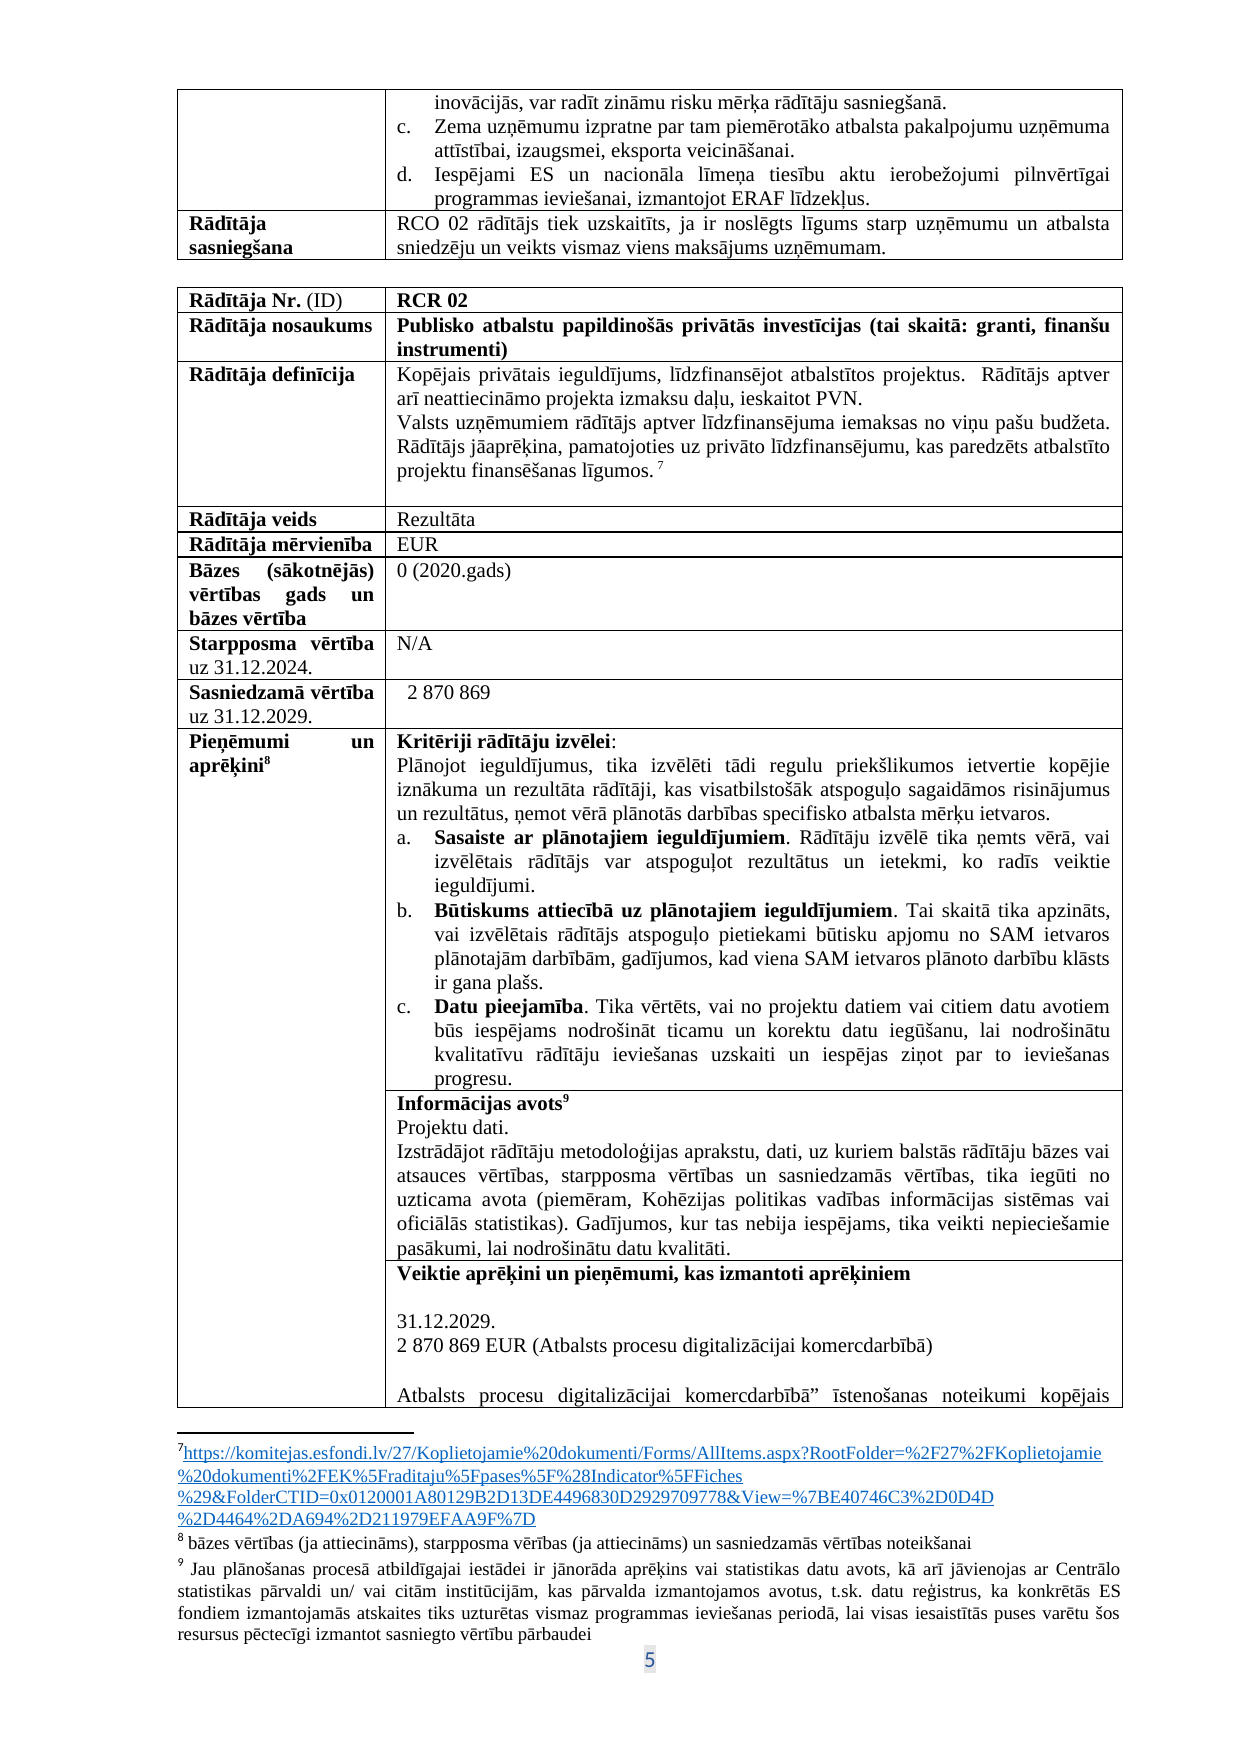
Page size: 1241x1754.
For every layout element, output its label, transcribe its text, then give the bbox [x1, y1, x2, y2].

table_cell 0 (2020.gads) [386, 558, 1122, 630]
table_cell Rezultāta [386, 507, 1122, 531]
table_cell Sasniedzamā vērtība uz 31.12.2029. [178, 680, 385, 728]
table_cell Pieņēmumi un aprēķini [178, 729, 385, 1407]
table_cell Informācijas avots Projektu dati. Izstrādājot rādītāju metodoloģijas aprakstu, dati, uz kuriem balstās rādītāju bāzes vai atsauces vērtības, starpposma vērtības un sasniedzamās vērtības, tika iegūti no uzticama avota (piemēram, Kohēzijas politikas vadības informācijas sistēmas vai oficiālās statistikas). Gadījumos, kur tas nebija iespējams, tika veikti nepieciešamie pasākumi, lai nodrošinātu datu kvalitāti. [386, 1091, 1122, 1259]
table_cell Kopējais privātais ieguldījums, līdzfinansējot atbalstītos projektus. Rādītājs aptver arī neattiecināmo projekta izmaksu daļu, ieskaitot PVN. Valsts uzņēmumiem rādītājs aptver līdzfinansējuma iemaksas no viņu pašu budžeta. Rādītājs jāaprēķina, pamatojoties uz privāto līdzfinansējumu, kas paredzēts atbalstīto projektu finansēšanas līgumos. [386, 362, 1122, 506]
table_cell Rādītāja veids [178, 507, 385, 531]
table_cell Kritēriji rādītāju izvēlei: Plānojot ieguldījumus, tika izvēlēti tādi regulu priekšlikumos ietvertie kopējie iznākuma un rezultāta rādītāji, kas visatbilstošāk atspoguļo sagaidāmos risinājumus un rezultātus, ņemot vērā plānotās darbības specifisko atbalsta mērķu ietvaros. Sasaiste ar plānotajiem ieguldījumiem. Rādītāju izvēlē tika ņemts vērā, vai izvēlētais rādītājs var atspoguļot rezultātus un ietekmi, ko radīs veiktie ieguldījumi. Būtiskums attiecībā uz plānotajiem ieguldījumiem. Tai skaitā tika apzināts, vai izvēlētais rādītājs atspoguļo pietiekami būtisku apjomu no SAM ietvaros plānotajām darbībām, gadījumos, kad viena SAM ietvaros plānoto darbību klāsts ir gana plašs. Datu pieejamība. Tika vērtēts, vai no projektu datiem vai citiem datu avotiem būs iespējams nodrošināt ticamu un korektu datu iegūšanu, lai nodrošinātu kvalitatīvu rādītāju ieviešanas uzskaiti un iespējas ziņot par to ieviešanas progresu. [386, 729, 1122, 1090]
table_cell N/A [386, 631, 1122, 679]
table_cell Rādītāja sasniegšana [178, 211, 385, 259]
table_cell Starpposma vērtība uz 31.12.2024. [178, 631, 385, 679]
table_cell Publisko atbalstu papildinošās privātās investīcijas (tai skaitā: granti, finanšu instrumenti) [386, 313, 1122, 361]
table_cell Bāzes (sākotnējās) vērtības gads un bāzes vērtība [178, 558, 385, 630]
table_cell Rādītāja nosaukums [178, 313, 385, 361]
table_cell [386, 1261, 1122, 1407]
table_header Rādītāja Nr. (ID) [178, 288, 385, 312]
table_header RCR 02 [386, 288, 1122, 312]
table_cell RCO 02 rādītājs tiek uzskaitīts, ja ir noslēgts līgums starp uzņēmumu un atbalsta sniedzēju un veikts vismaz viens maksājums uzņēmumam. [386, 211, 1122, 259]
table_cell Rādītāja definīcija [178, 362, 385, 506]
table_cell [386, 90, 1122, 210]
table_cell Rādītāja mērvienība [178, 533, 385, 556]
table_cell 2 870 869 [386, 680, 1122, 728]
table_cell EUR [386, 533, 1122, 556]
